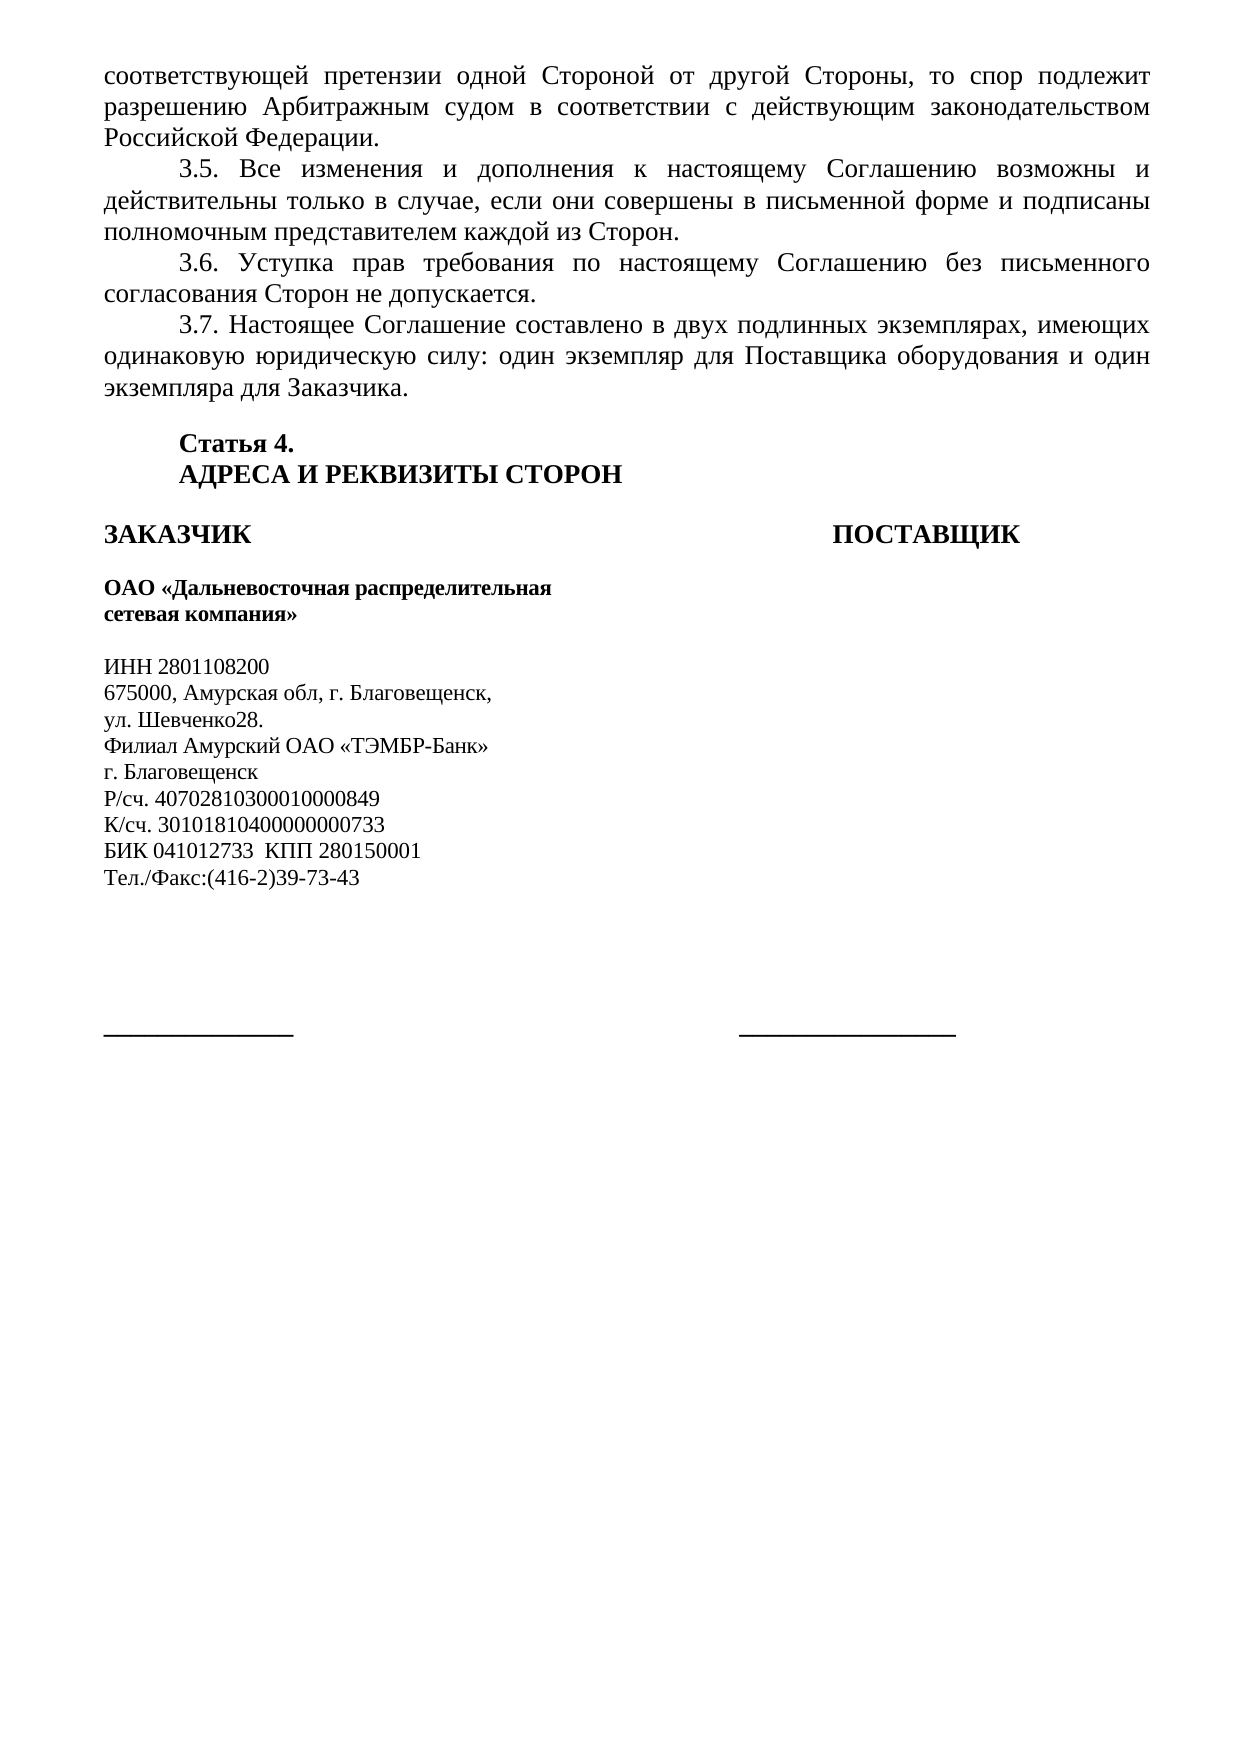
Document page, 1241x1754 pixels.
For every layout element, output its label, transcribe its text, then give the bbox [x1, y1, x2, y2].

text 3.5. Все изменения и дополнения к настоящему Соглашению возможны и действительны только в случае, если они совершены в письменной форме и подписаны полномочным представителем каждой из Сторон. [103, 153, 1152, 246]
text 3.7. Настоящее Соглашение составлено в двух подлинных экземплярах, имеющих одинаковую юридическую силу: один экземпляр для Поставщика оборудования и один экземпляра для Заказчика. [103, 308, 1152, 402]
text ОАО «Дальневосточная распределительная [103, 574, 1152, 600]
text АДРЕСА И РЕКВИЗИТЫ СТОРОН [103, 458, 1152, 489]
text Р/сч. 40702810300010000849 [103, 785, 1152, 811]
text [103, 59, 1152, 153]
text ул. Шевченко28. [103, 706, 1152, 732]
text сетевая компания» [103, 600, 1152, 627]
text БИК 041012733 КПП 280150001 [103, 837, 1152, 864]
text 675000, Амурская обл, г. Благовещенск, [103, 679, 1152, 706]
text К/сч. 30101810400000000733 [103, 811, 1152, 837]
text 3.6. Уступка прав требования по настоящему Соглашению без письменного согласования Сторон не допускается. [103, 246, 1152, 308]
text ИНН 2801108200 [103, 653, 1152, 679]
text г. Благовещенск [103, 758, 1152, 785]
text Тел./Факс:(416-2)39-73-43 [103, 864, 1152, 890]
text Статья 4. [103, 427, 1152, 458]
text ______________ ________________ [103, 1009, 1152, 1040]
text ЗАКАЗЧИК ПОСТАВЩИК [103, 518, 1152, 549]
text Филиал Амурский ОАО «ТЭМБР-Банк» [103, 732, 1152, 758]
